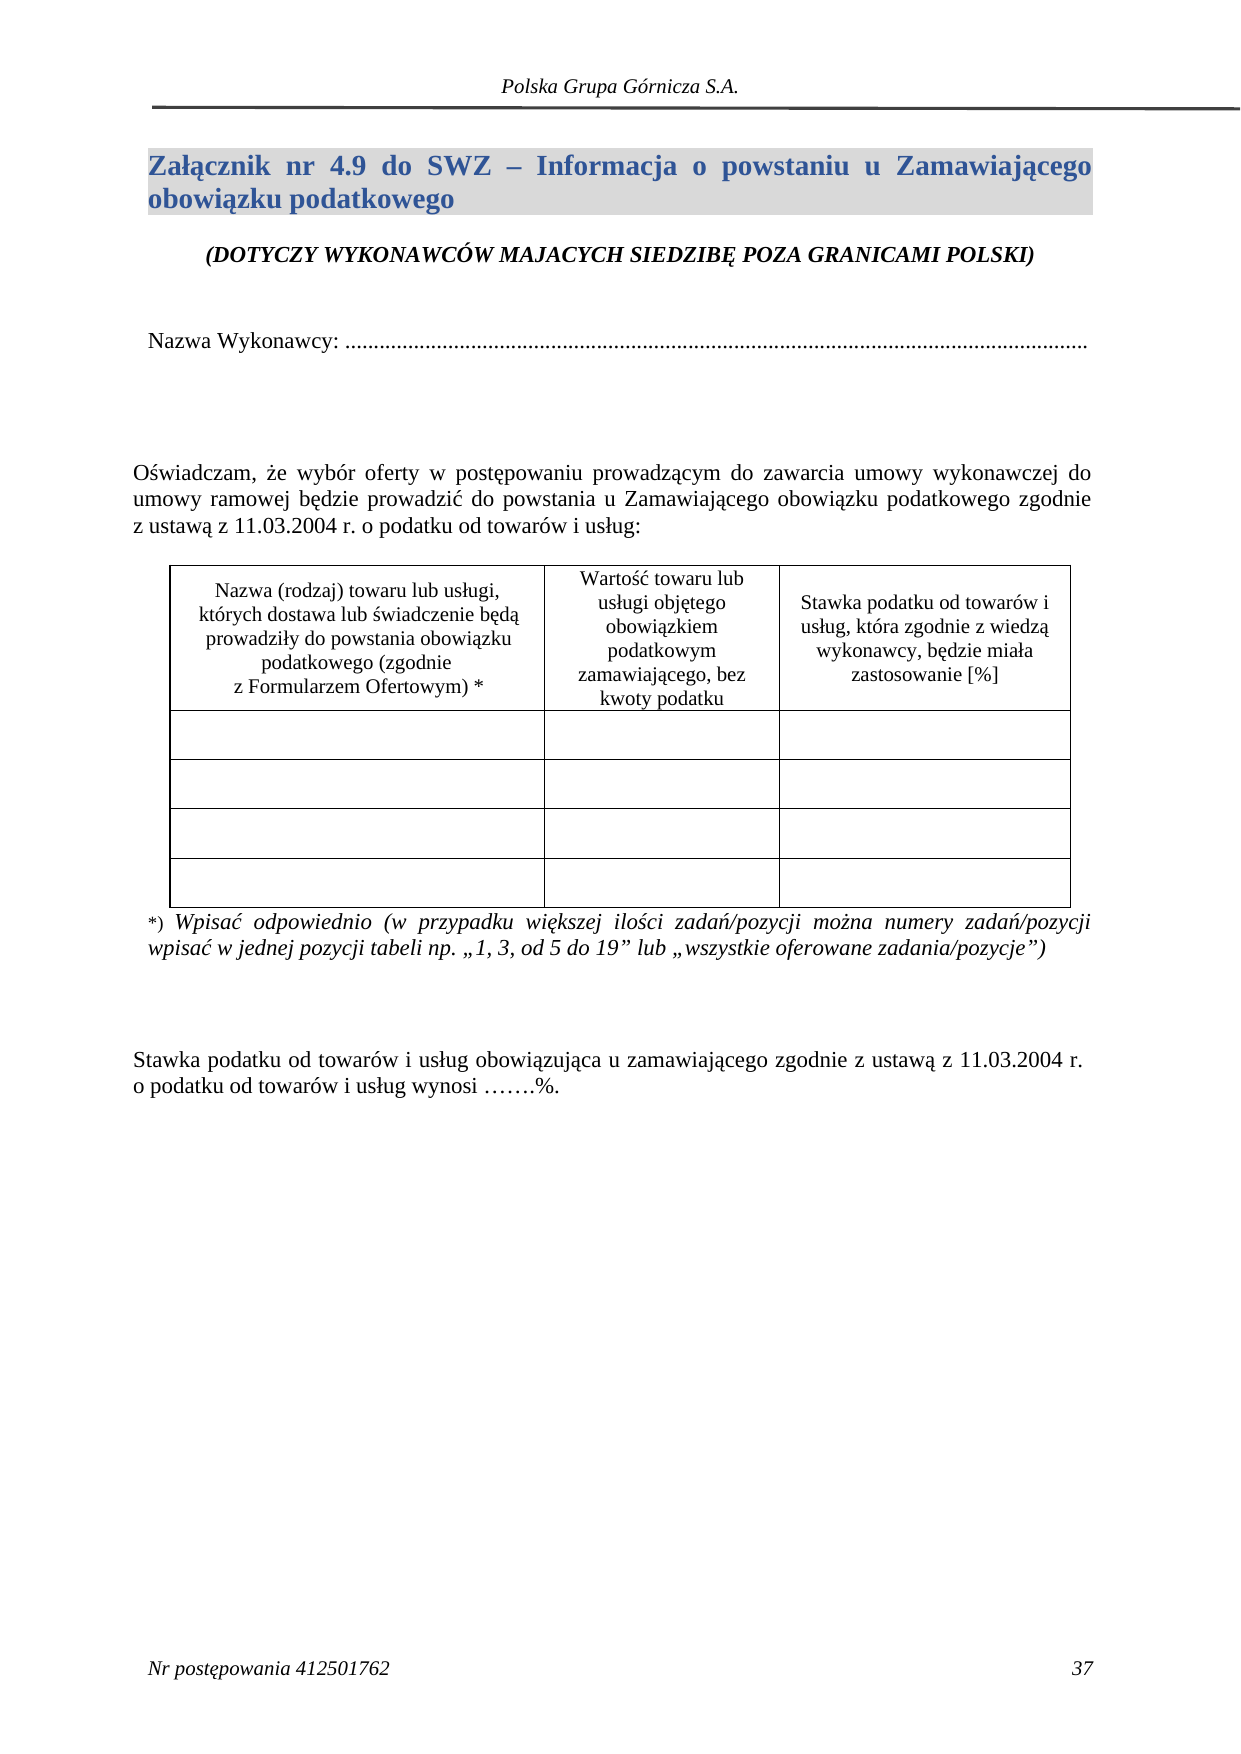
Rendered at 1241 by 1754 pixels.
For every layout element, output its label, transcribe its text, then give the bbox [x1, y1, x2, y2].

text (DOTYCZY WYKONAWCÓW MAJACYCH SIEDZIBĘ POZA GRANICAMI POLSKI) [133, 241, 1093, 267]
table_cell [780, 859, 1070, 907]
table_cell [545, 711, 779, 759]
text Nazwa Wykonawcy: .................................................................................................................................. [148, 327, 1093, 354]
table_cell [171, 809, 544, 857]
text Stawka podatku od towarów i usług obowiązująca u zamawiającego zgodnie z ustawą z 11.03.2004 r. o podatku od towarów i usług wynosi …….%. [133, 1046, 1093, 1098]
table_header Wartość towaru lub usługi objętego obowiązkiem podatkowym zamawiającego, bez kwoty podatku [545, 566, 779, 710]
table_header Stawka podatku od towarów i usług, która zgodnie z wiedzą wykonawcy, będzie miała zastosowanie [%] [780, 566, 1070, 710]
table_cell [545, 760, 779, 808]
text Oświadczam, że wybór oferty w postępowaniu prowadzącym do zawarcia umowy wykonawczej do umowy ramowej będzie prowadzić do powstania u Zamawiającego obowiązku podatkowego zgodnie z ustawą z 11.03.2004 r. o podatku od towarów i usług: [133, 459, 1093, 538]
table_cell [545, 809, 779, 857]
table_cell [171, 760, 544, 808]
table_cell [780, 711, 1070, 759]
text *) Wpisać odpowiednio (w przypadku większej ilości zadań/pozycji można numery zadań/pozycji wpisać w jednej pozycji tabeli np. „1, 3, od 5 do 19” lub „wszystkie oferowane zadania/pozycje”) [148, 908, 1093, 960]
text Załącznik nr 4.9 do SWZ – Informacja o powstaniu u Zamawiającego obowiązku podatkowego [148, 148, 1093, 215]
table_header Nazwa (rodzaj) towaru lub usługi, których dostawa lub świadczenie będą prowadziły do powstania obowiązku podatkowego (zgodnie z Formularzem Ofertowym) * [171, 566, 544, 710]
table_cell [780, 760, 1070, 808]
table_cell [171, 711, 544, 759]
table_cell [171, 859, 544, 907]
table_cell [780, 809, 1070, 857]
table_cell [545, 859, 779, 907]
